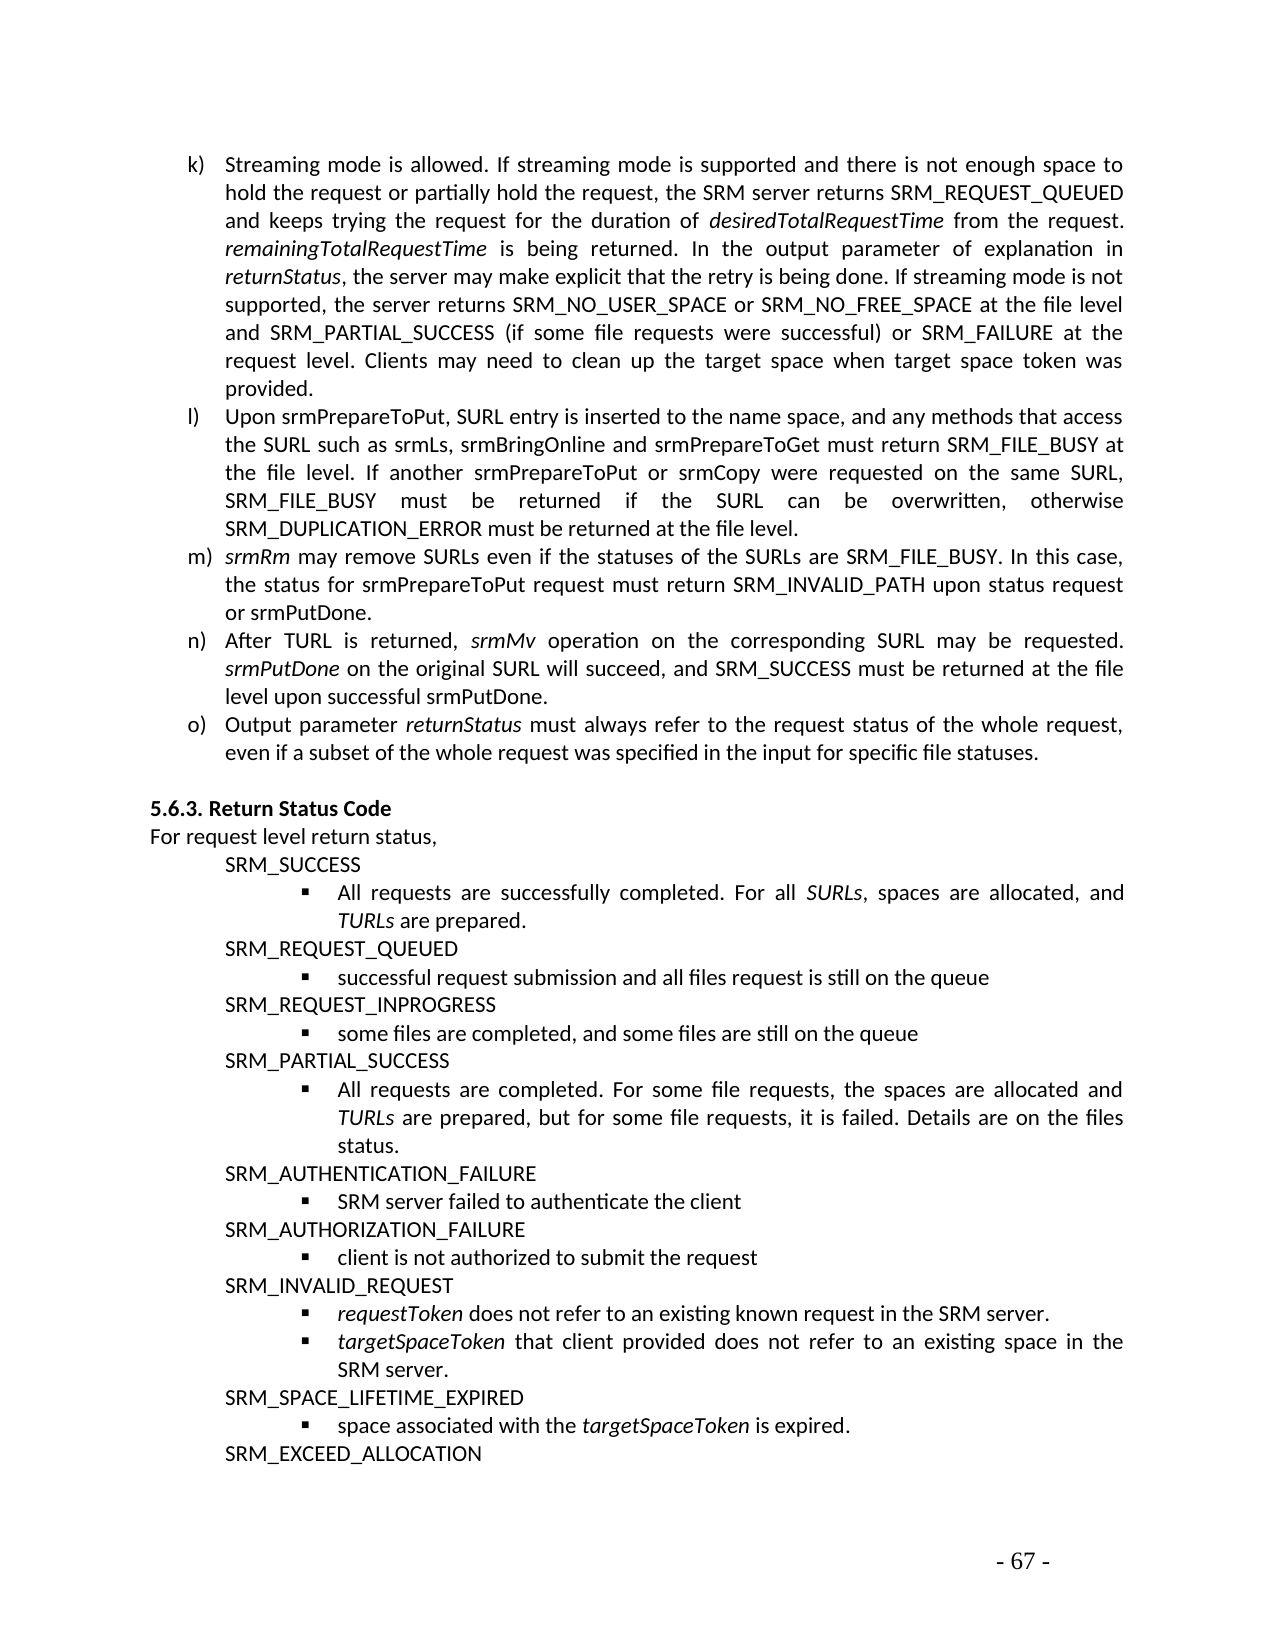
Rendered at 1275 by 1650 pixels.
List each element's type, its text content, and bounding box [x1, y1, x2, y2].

list some files are completed, and some files are still on the queue [300, 1019, 1125, 1047]
text For request level return status, [150, 822, 1125, 851]
text SRM_EXCEED_ALLOCATION [225, 1439, 1125, 1467]
list All requests are successfully completed. For all SURLs, spaces are allocated, and TURLs are prepared. [300, 878, 1125, 934]
list Upon srmPrepareToPut, SURL entry is inserted to the name space, and any methods that access the SURL such as srmLs, srmBringOnline and srmPrepareToGet must return SRM_FILE_BUSY at the file level. If another srmPrepareToPut or srmCopy were requested on the same SURL, SRM_FILE_BUSY must be returned if the SURL can be overwritten, otherwise SRM_DUPLICATION_ERROR must be returned at the file level. [187, 402, 1125, 542]
text SRM_REQUEST_INPROGRESS [225, 991, 1125, 1019]
text SRM_INVALID_REQUEST [150, 1271, 1125, 1299]
text SRM_AUTHORIZATION_FAILURE [225, 1215, 1125, 1243]
text SRM_REQUEST_QUEUED [225, 934, 1125, 963]
list All requests are completed. For some file requests, the spaces are allocated and TURLs are prepared, but for some file requests, it is failed. Details are on the files status. [300, 1075, 1125, 1159]
list successful request submission and all files request is still on the queue [300, 963, 1125, 991]
list Streaming mode is allowed. If streaming mode is supported and there is not enough space to hold the request or partially hold the request, the SRM server returns SRM_REQUEST_QUEUED and keeps trying the request for the duration of desiredTotalRequestTime from the request. remainingTotalRequestTime is being returned. In the output parameter of explanation in returnStatus, the server may make explicit that the retry is being done. If streaming mode is not supported, the server returns SRM_NO_USER_SPACE or SRM_NO_FREE_SPACE at the file level and SRM_PARTIAL_SUCCESS (if some file requests were successful) or SRM_FAILURE at the request level. Clients may need to clean up the target space when target space token was provided. [187, 150, 1125, 402]
list targetSpaceToken that client provided does not refer to an existing space in the SRM server. [300, 1327, 1125, 1383]
list Output parameter returnStatus must always refer to the request status of the whole request, even if a subset of the whole request was specified in the input for specific file statuses. [187, 710, 1125, 766]
list space associated with the targetSpaceToken is expired. [300, 1411, 1125, 1439]
list Return Status Code [150, 794, 1125, 822]
list SRM server failed to authenticate the client [300, 1187, 1125, 1215]
text SRM_SPACE_LIFETIME_EXPIRED [225, 1383, 1125, 1411]
text SRM_SUCCESS [225, 851, 1125, 878]
text SRM_PARTIAL_SUCCESS [225, 1047, 1125, 1075]
list srmRm may remove SURLs even if the statuses of the SURLs are SRM_FILE_BUSY. In this case, the status for srmPrepareToPut request must return SRM_INVALID_PATH upon status request or srmPutDone. [187, 542, 1125, 626]
list After TURL is returned, srmMv operation on the corresponding SURL may be requested. srmPutDone on the original SURL will succeed, and SRM_SUCCESS must be returned at the file level upon successful srmPutDone. [187, 626, 1125, 710]
list client is not authorized to submit the request [300, 1243, 1125, 1271]
list requestToken does not refer to an existing known request in the SRM server. [300, 1299, 1125, 1327]
text SRM_AUTHENTICATION_FAILURE [225, 1159, 1125, 1187]
